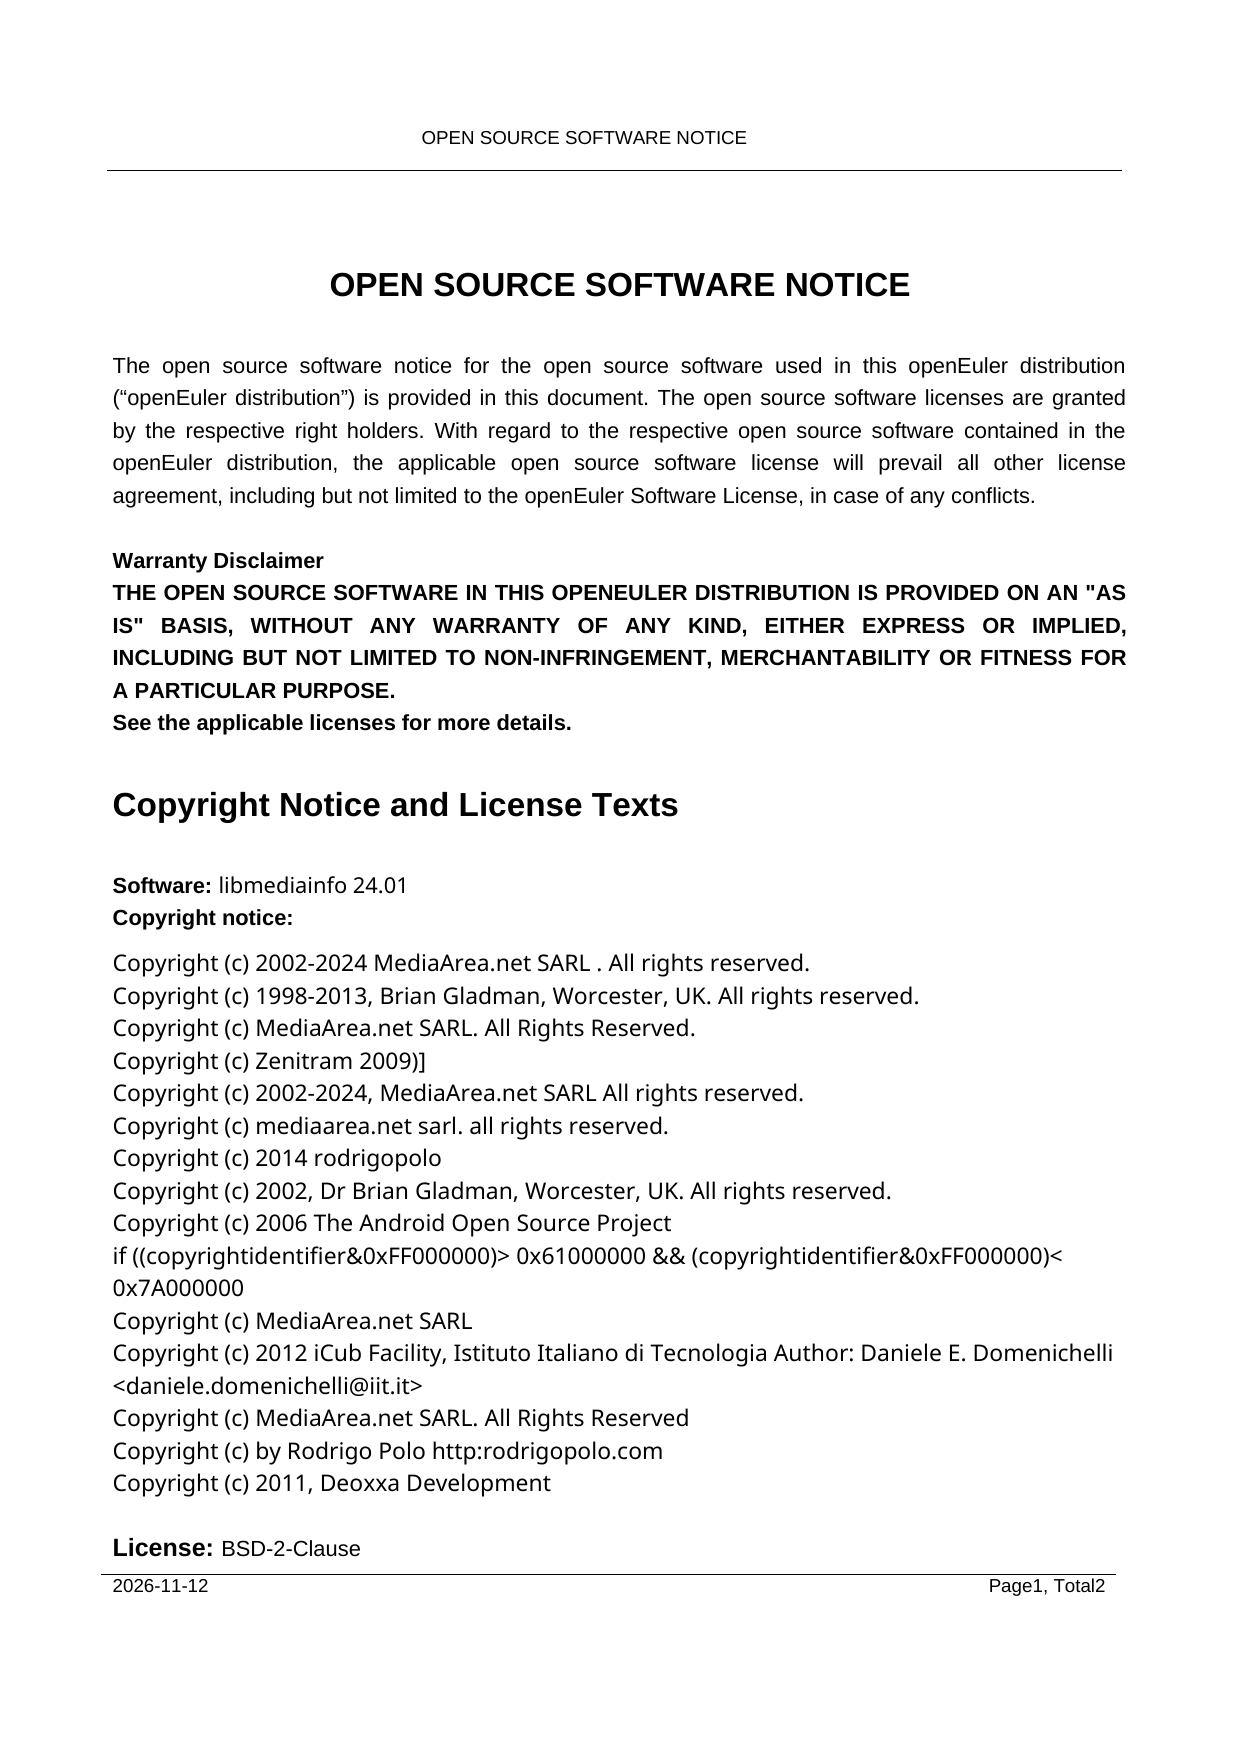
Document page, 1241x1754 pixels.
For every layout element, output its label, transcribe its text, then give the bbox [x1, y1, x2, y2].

text THE OPEN SOURCE SOFTWARE IN THIS OPENEULER DISTRIBUTION IS PROVIDED ON AN "AS IS" BASIS, WITHOUT ANY WARRANTY OF ANY KIND, EITHER EXPRESS OR IMPLIED, INCLUDING BUT NOT LIMITED TO NON-INFRINGEMENT, MERCHANTABILITY OR FITNESS FOR A PARTICULAR PURPOSE. See the applicable licenses for more details. [112, 576, 1128, 739]
text Copyright Notice and License Texts [112, 771, 1128, 836]
text Warranty Disclaimer [112, 544, 1128, 576]
text OPEN SOURCE SOFTWARE NOTICE [112, 251, 1128, 316]
text The open source software notice for the open source software used in this openEuler distribution (“openEuler distribution”) is provided in this document. The open source software licenses are granted by the respective right holders. With regard to the respective open source software contained in the openEuler distribution, the applicable open source software license will prevail all other license agreement, including but not limited to the openEuler Software License, in case of any conflicts. [112, 349, 1128, 511]
text License: BSD-2-Clause [112, 1532, 1128, 1564]
text Copyright (c) 2002-2024 MediaArea.net SARL . All rights reserved. Copyright (c) 1998-2013, Brian Gladman, Worcester, UK. All rights reserved. Copyright (c) MediaArea.net SARL. All Rights Reserved. Copyright (c) Zenitram 2009)] Copyright (c) 2002-2024, MediaArea.net SARL All rights reserved. Copyright (c) mediaarea.net sarl. all rights reserved. Copyright (c) 2014 rodrigopolo Copyright (c) 2002, Dr Brian Gladman, Worcester, UK. All rights reserved. Copyright (c) 2006 The Android Open Source Project if ((copyrightidentifier&0xFF000000)> 0x61000000 && (copyrightidentifier&0xFF000000)< 0x7A000000 Copyright (c) MediaArea.net SARL Copyright (c) 2012 iCub Facility, Istituto Italiano di Tecnologia Author: Daniele E. Domenichelli <daniele.domenichelli@iit.it> Copyright (c) MediaArea.net SARL. All Rights Reserved Copyright (c) by Rodrigo Polo http:rodrigopolo.com Copyright (c) 2011, Deoxxa Development [112, 947, 1128, 1532]
text Copyright notice: [112, 901, 1128, 934]
title Software: libmediainfo 24.01 [112, 869, 1128, 901]
